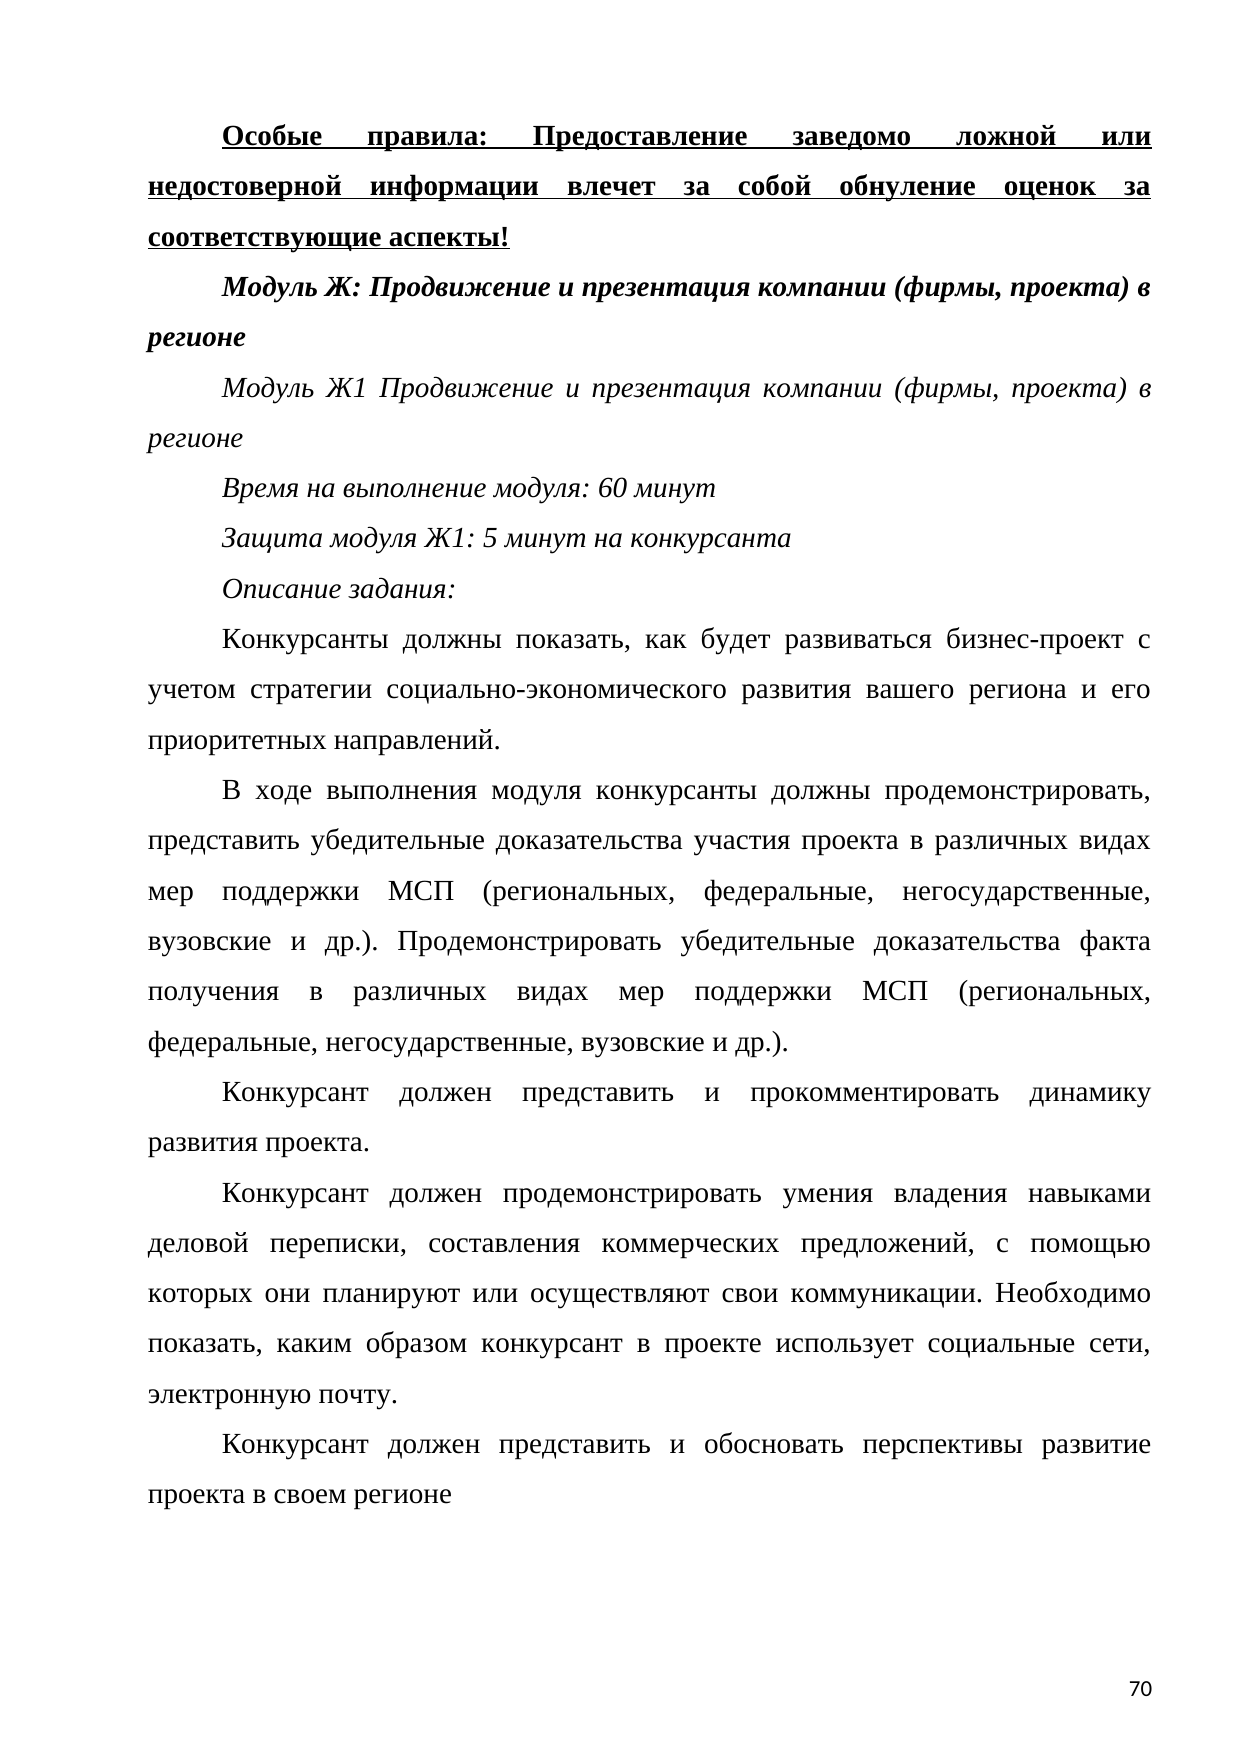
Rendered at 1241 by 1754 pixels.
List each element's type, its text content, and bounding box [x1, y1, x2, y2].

text Описание задания: [148, 571, 1152, 604]
text Конкурсанты должны показать, как будет развиваться бизнес-проект с учетом стратегии социально-экономического развития вашего региона и его приоритетных направлений. [148, 621, 1152, 755]
text Конкурсант должен продемонстрировать умения владения навыками деловой переписки, составления коммерческих предложений, с помощью которых они планируют или осуществляют свои коммуникации. Необходимо показать, каким образом конкурсант в проекте использует социальные сети, электронную почту. [148, 1175, 1152, 1409]
text Особые правила: Предоставление заведомо ложной или недостоверной информации влечет за собой обнуление оценок за соответствующие аспекты! [148, 118, 1152, 252]
text Модуль Ж1 Продвижение и презентация компании (фирмы, проекта) в регионе [148, 370, 1152, 453]
text Конкурсант должен представить и прокомментировать динамику развития проекта. [148, 1074, 1152, 1158]
text Модуль Ж: Продвижение и презентация компании (фирмы, проекта) в регионе [148, 269, 1152, 353]
text Время на выполнение модуля: 60 минут [148, 470, 1152, 504]
text Конкурсант должен представить и обосновать перспективы развитие проекта в своем регионе [148, 1426, 1152, 1510]
text В ходе выполнения модуля конкурсанты должны продемонстрировать, представить убедительные доказательства участия проекта в различных видах мер поддержки МСП (региональных, федеральные, негосударственные, вузовские и др.). Продемонстрировать убедительные доказательства факта получения в различных видах мер поддержки МСП (региональных, федеральные, негосударственные, вузовские и др.). [148, 772, 1152, 1057]
text Защита модуля Ж1: 5 минут на конкурсанта [148, 521, 1152, 554]
